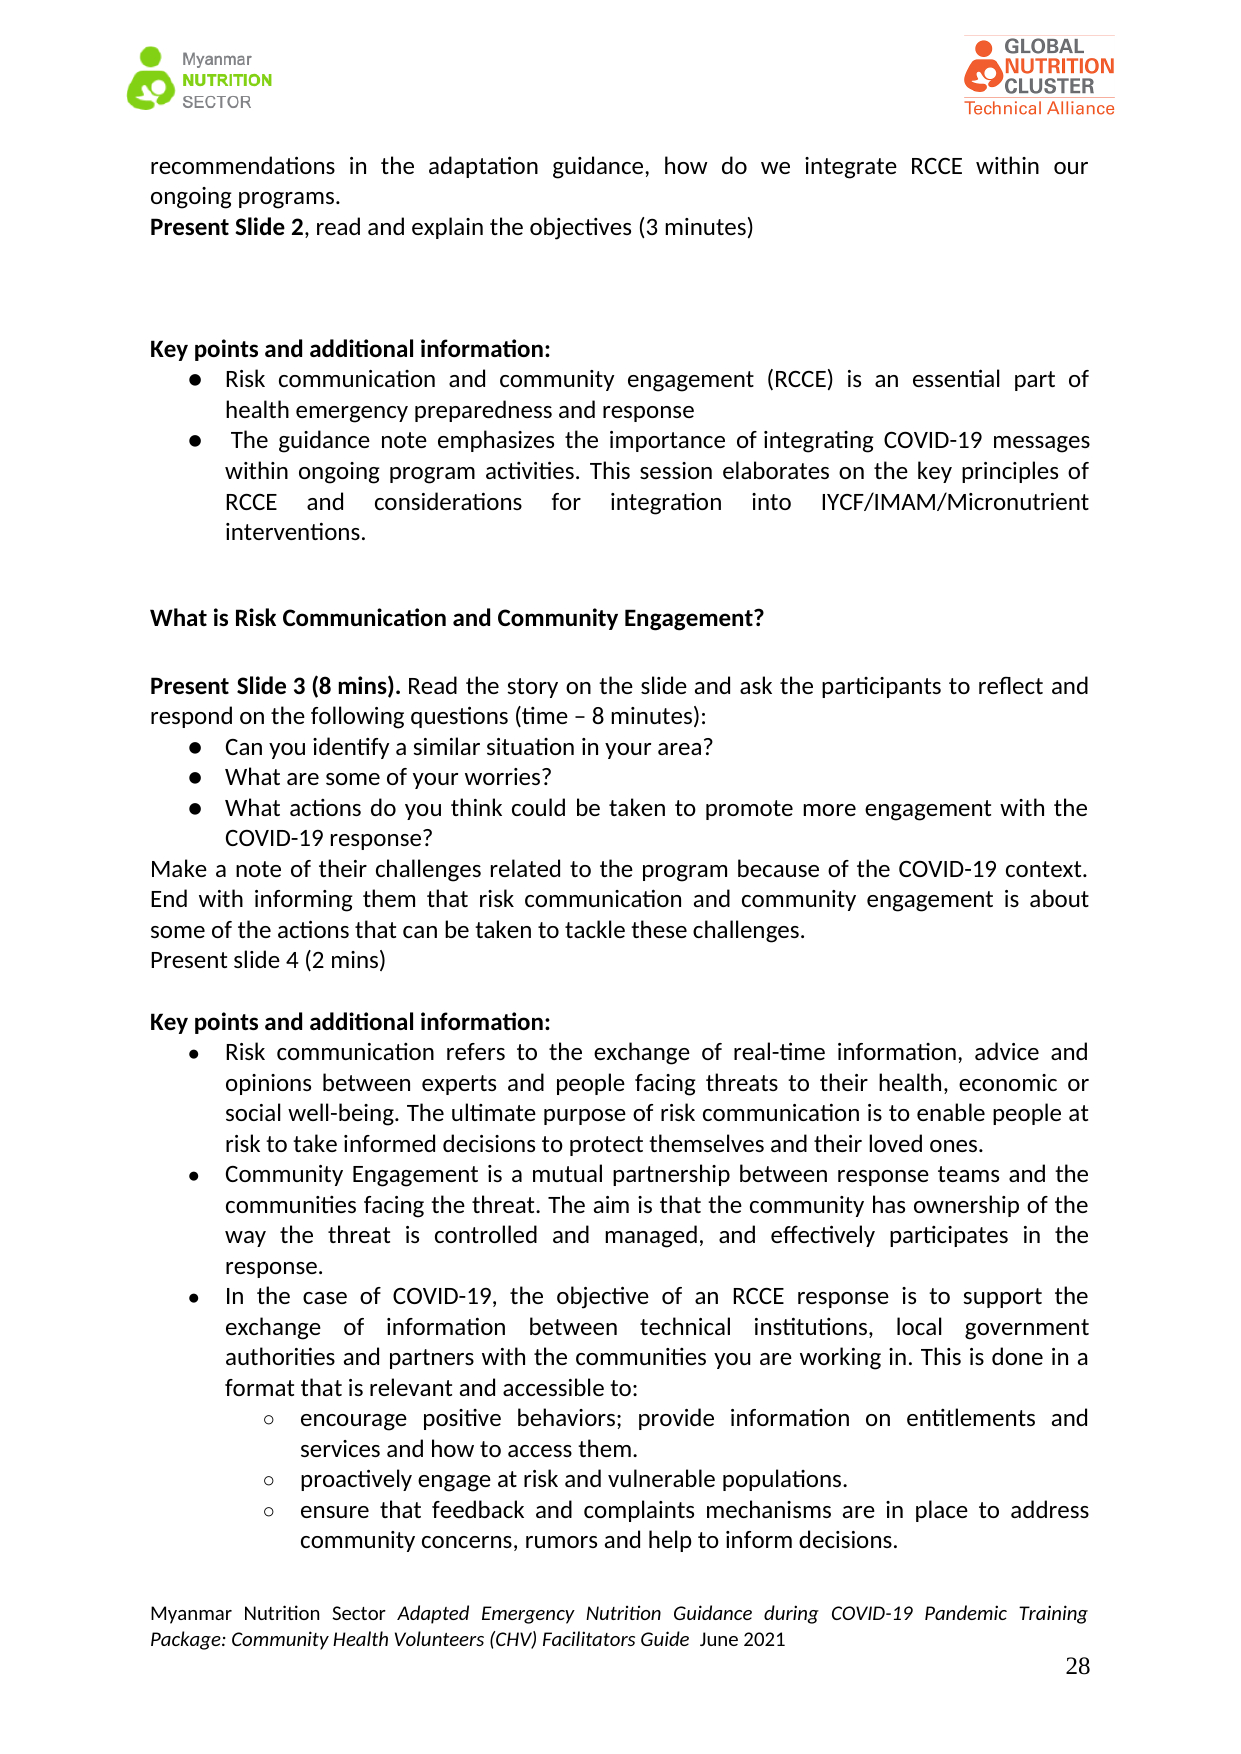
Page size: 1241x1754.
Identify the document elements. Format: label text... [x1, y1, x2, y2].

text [150, 150, 1090, 211]
list ensure that feedback and complaints mechanisms are in place to address community concerns, rumors and help to inform decisions. [262, 1494, 1090, 1555]
list Can you identify a similar situation in your area? [187, 731, 1090, 761]
list proactively engage at risk and vulnerable populations. [262, 1463, 1090, 1494]
picture [964, 35, 1115, 119]
list Risk communication and community engagement (RCCE) is an essential part of health emergency preparedness and response [187, 364, 1090, 425]
list Community Engagement is a mutual partnership between response teams and the communities facing the threat. The aim is that the community has ownership of the way the threat is controlled and managed, and effectively participates in the response. [187, 1158, 1090, 1280]
list encourage positive behaviors; provide information on entitlements and services and how to access them. [262, 1402, 1090, 1463]
list Risk communication refers to the exchange of real-time information, advice and opinions between experts and people facing threats to their health, economic or social well-being. The ultimate purpose of risk communication is to enable people at risk to take informed decisions to protect themselves and their loved ones. [187, 1036, 1090, 1158]
text Present Slide 2, read and explain the objectives (3 minutes) [150, 211, 1090, 242]
text Present Slide 3 (8 mins). Read the story on the slide and ask the participants to reflect and respond on the following questions (time – 8 minutes): [150, 670, 1090, 731]
list The guidance note emphasizes the importance of integrating COVID-19 messages within ongoing program activities. This session elaborates on the key principles of RCCE and considerations for integration into IYCF/IMAM/Micronutrient interventions. [187, 425, 1090, 547]
text Make a note of their challenges related to the program because of the COVID-19 context. End with informing them that risk communication and community engagement is about some of the actions that can be taken to tackle these challenges. [150, 853, 1090, 944]
list In the case of COVID-19, the objective of an RCCE response is to support the exchange of information between technical institutions, local government authorities and partners with the communities you are working in. This is done in a format that is relevant and accessible to: [187, 1280, 1090, 1402]
text Key points and additional information: [150, 1006, 1090, 1036]
list What actions do you think could be taken to promote more engagement with the COVID-19 response? [187, 792, 1090, 853]
text Key points and additional information: [150, 333, 1090, 364]
subtitle What is Risk Communication and Community Engagement? [150, 602, 1090, 633]
list What are some of your worries? [187, 761, 1090, 792]
picture [109, 35, 299, 134]
text Present slide 4 (2 mins) [150, 944, 1090, 975]
